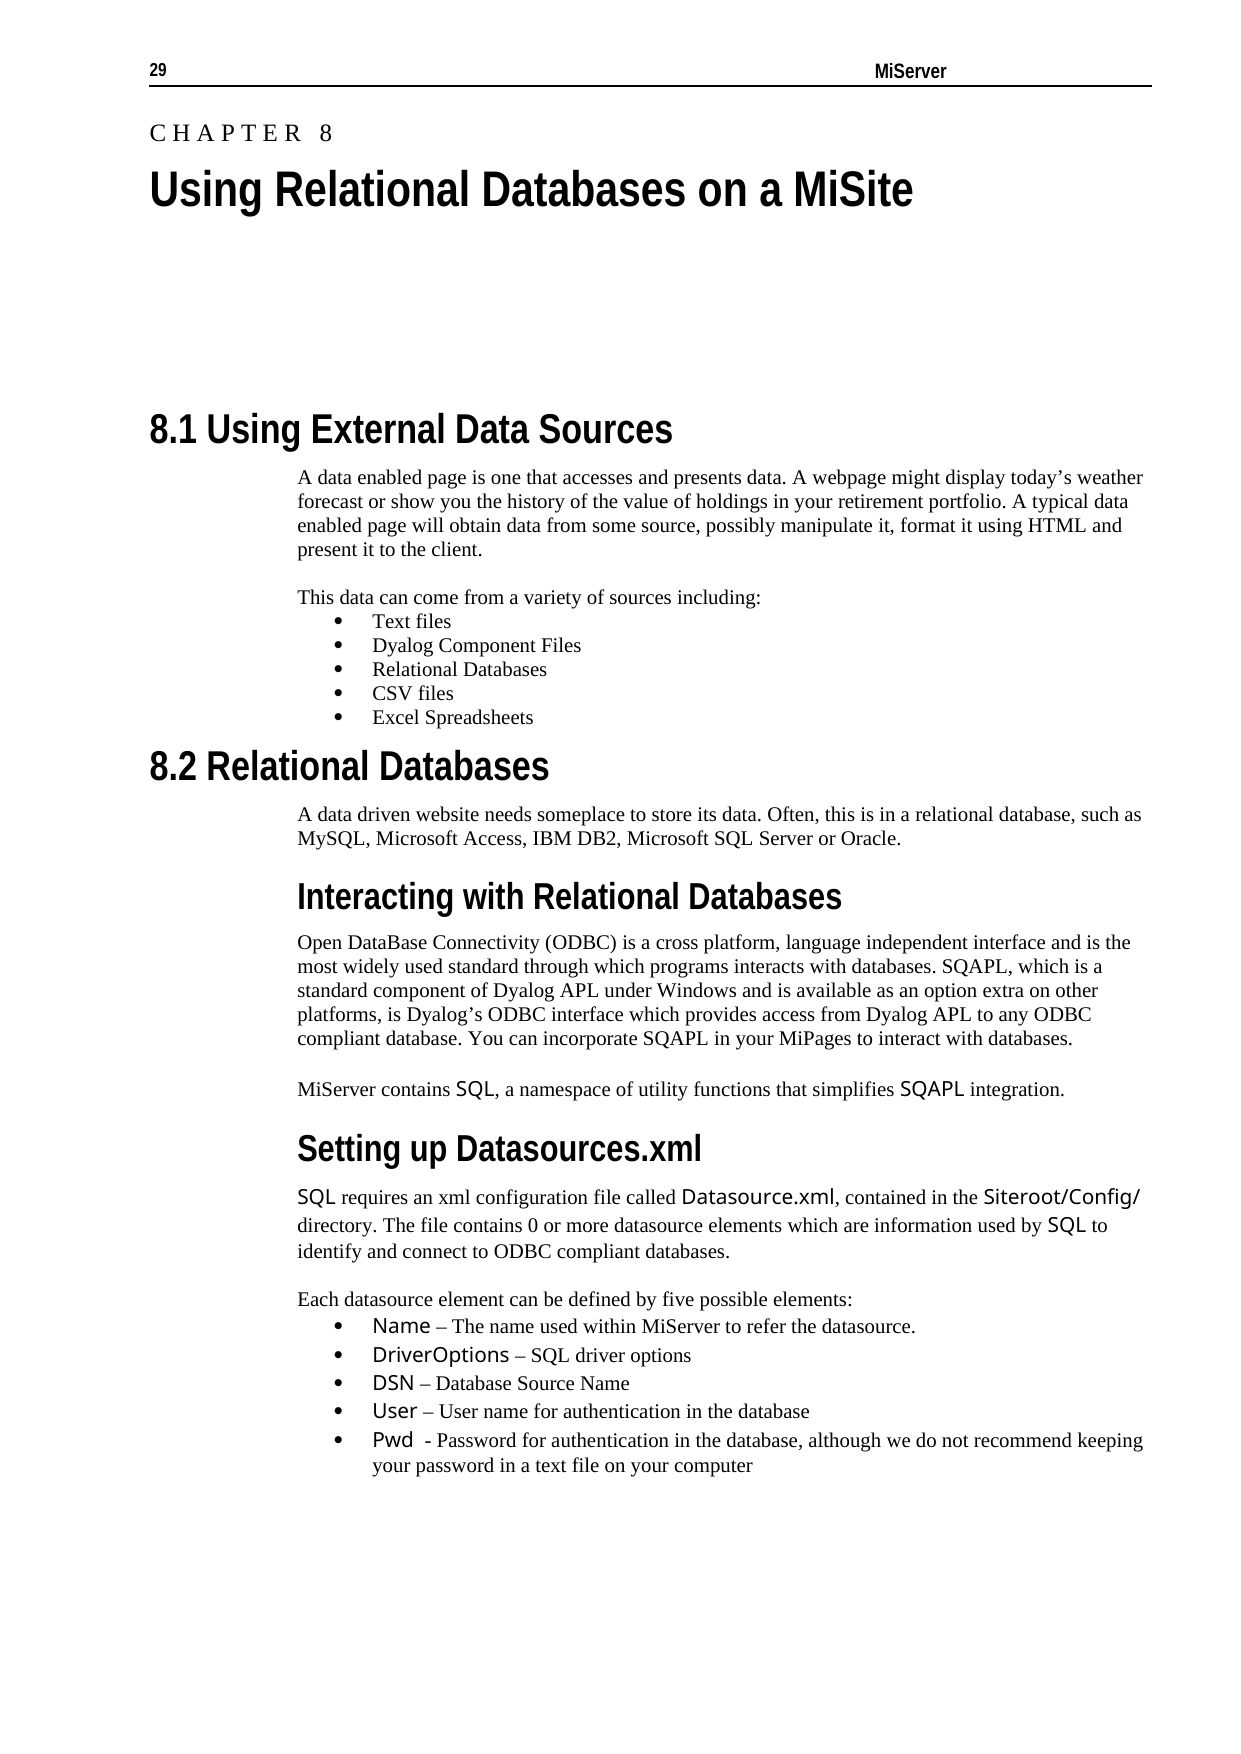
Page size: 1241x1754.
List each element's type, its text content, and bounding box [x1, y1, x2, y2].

subtitle Interacting with Relational Databases [297, 874, 1152, 917]
list User – User name for authentication in the database [334, 1397, 1152, 1425]
subtitle 8.2 Relational Databases [149, 742, 1152, 789]
title Using Relational Databases on a MiSite [149, 159, 1152, 217]
subtitle 8.1 Using External Data Sources [149, 404, 1152, 452]
list DSN – Database Source Name [334, 1368, 1152, 1397]
text Open DataBase Connectivity (ODBC) is a cross platform, language independent interface and is the most widely used standard through which programs interacts with databases. SQAPL, which is a standard component of Dyalog APL under Windows and is available as an option extra on other platforms, is Dyalog’s ODBC interface which provides access from Dyalog APL to any ODBC compliant database. You can incorporate SQAPL in your MiPages to interact with databases. [297, 930, 1152, 1050]
list Excel Spreadsheets [334, 705, 1152, 729]
text A data enabled page is one that accesses and presents data. A webpage might display today’s weather forecast or show you the history of the value of holdings in your retirement portfolio. A typical data enabled page will obtain data from some source, possibly manipulate it, format it using HTML and present it to the client. [297, 464, 1152, 561]
list CSV files [334, 681, 1152, 705]
text SQL requires an xml configuration file called Datasource.xml, contained in the Siteroot/Config/ directory. The file contains 0 or more datasource elements which are information used by SQL to identify and connect to ODBC compliant databases. [297, 1182, 1152, 1263]
list Name – The name used within MiServer to refer the datasource. [334, 1311, 1152, 1340]
list DriverOptions – SQL driver options [334, 1340, 1152, 1368]
list Pwd - Password for authentication in the database, although we do not recommend keeping your password in a text file on your computer [334, 1425, 1152, 1477]
text MiServer contains SQL, a namespace of utility functions that simplifies SQAPL integration. [297, 1074, 1152, 1103]
text Each datasource element can be defined by five possible elements: [297, 1287, 1152, 1311]
list Dyalog Component Files [334, 633, 1152, 657]
subtitle Setting up Datasources.xml [297, 1127, 1152, 1170]
list Text files [334, 609, 1152, 633]
subtitle C H A P T E R 8 [149, 118, 1152, 147]
text A data driven website needs someplace to store its data. Often, this is in a relational database, such as MySQL, Microsoft Access, IBM DB2, Microsoft SQL Server or Oracle. [297, 802, 1152, 850]
list Relational Databases [334, 657, 1152, 681]
text This data can come from a variety of sources including: [297, 585, 1152, 609]
